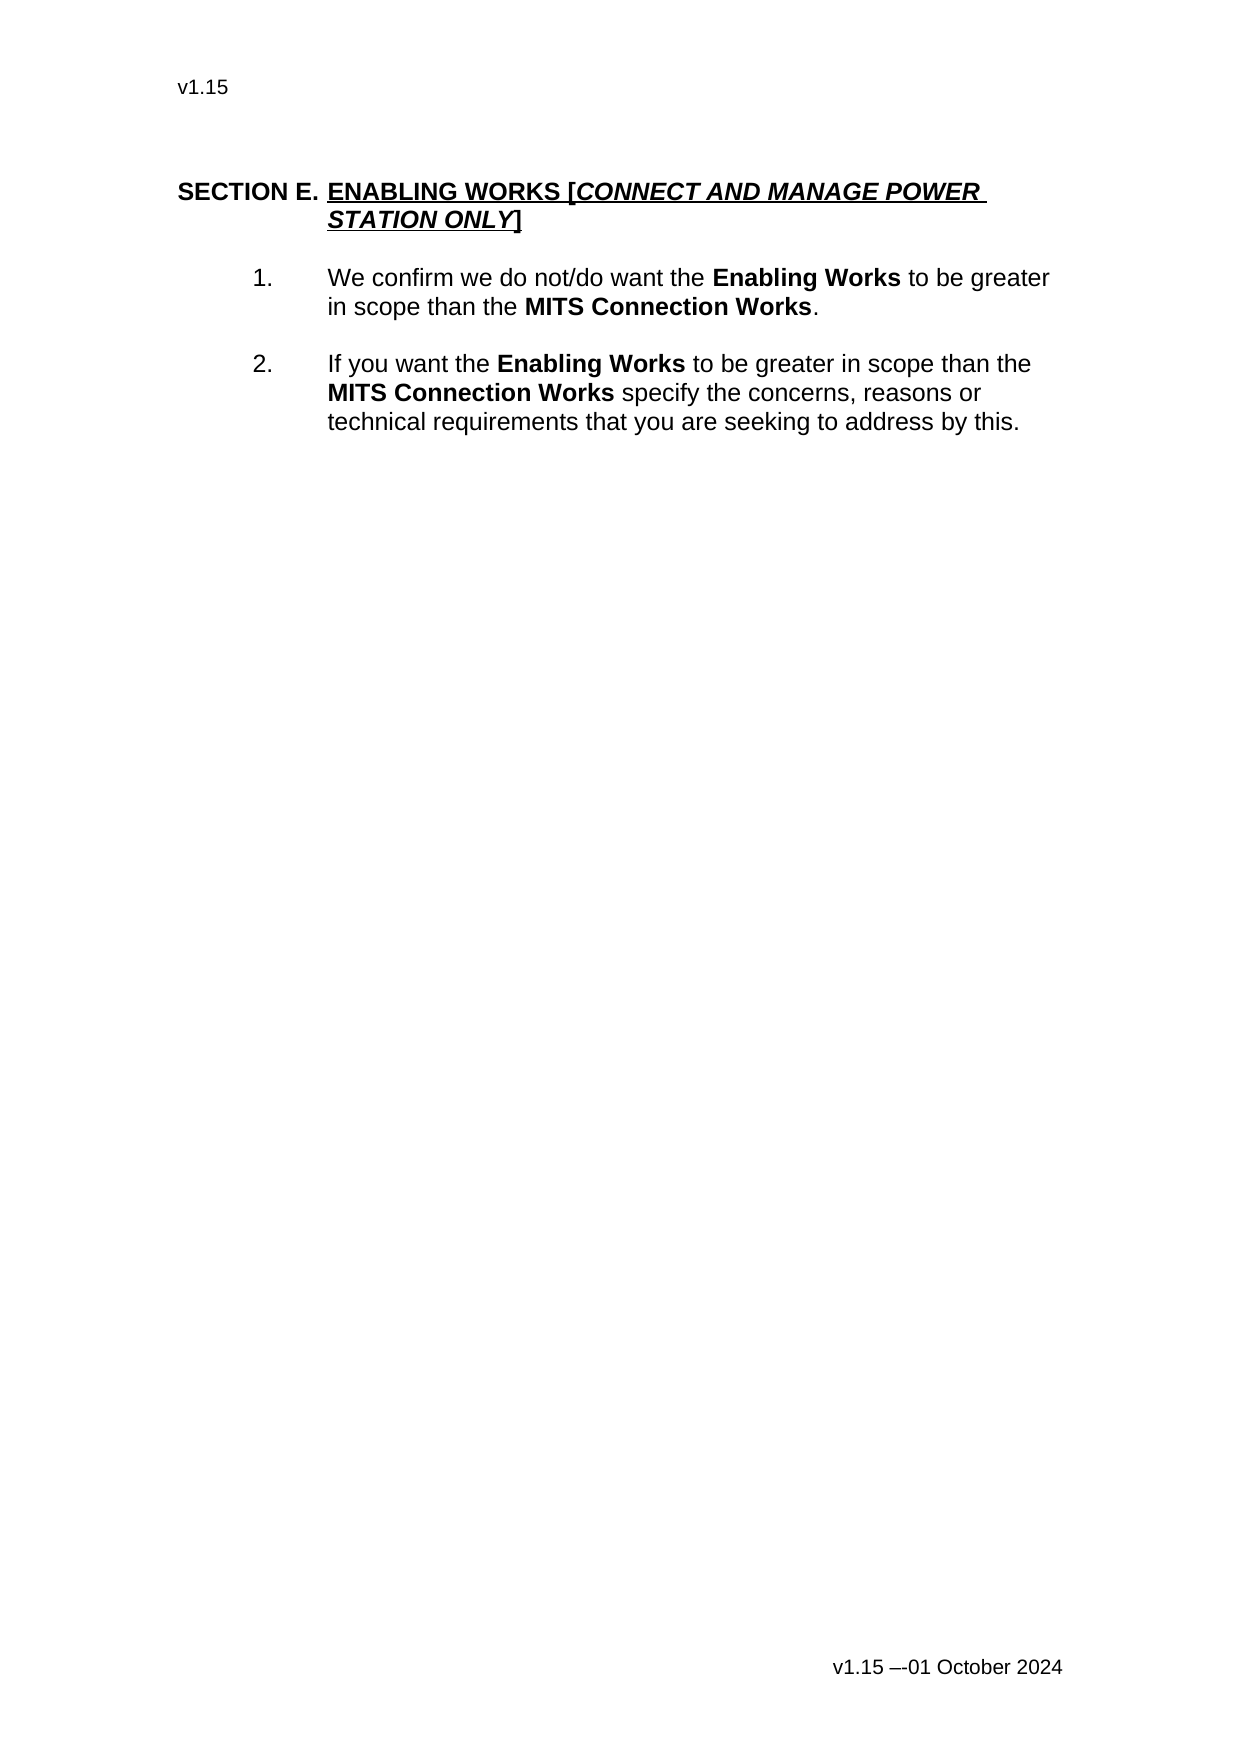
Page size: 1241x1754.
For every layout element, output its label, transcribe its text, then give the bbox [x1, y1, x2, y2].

text 1. We confirm we do not/do want the Enabling Works to be greater in scope than the MITS Connection Works. [252, 263, 1063, 320]
text 2. If you want the Enabling Works to be greater in scope than the MITS Connection Works specify the concerns, reasons or technical requirements that you are seeking to address by this. [177, 349, 1063, 435]
text SECTION E. ENABLING WORKS [CONNECT AND MANAGE POWER STATION ONLY] [177, 176, 1063, 234]
